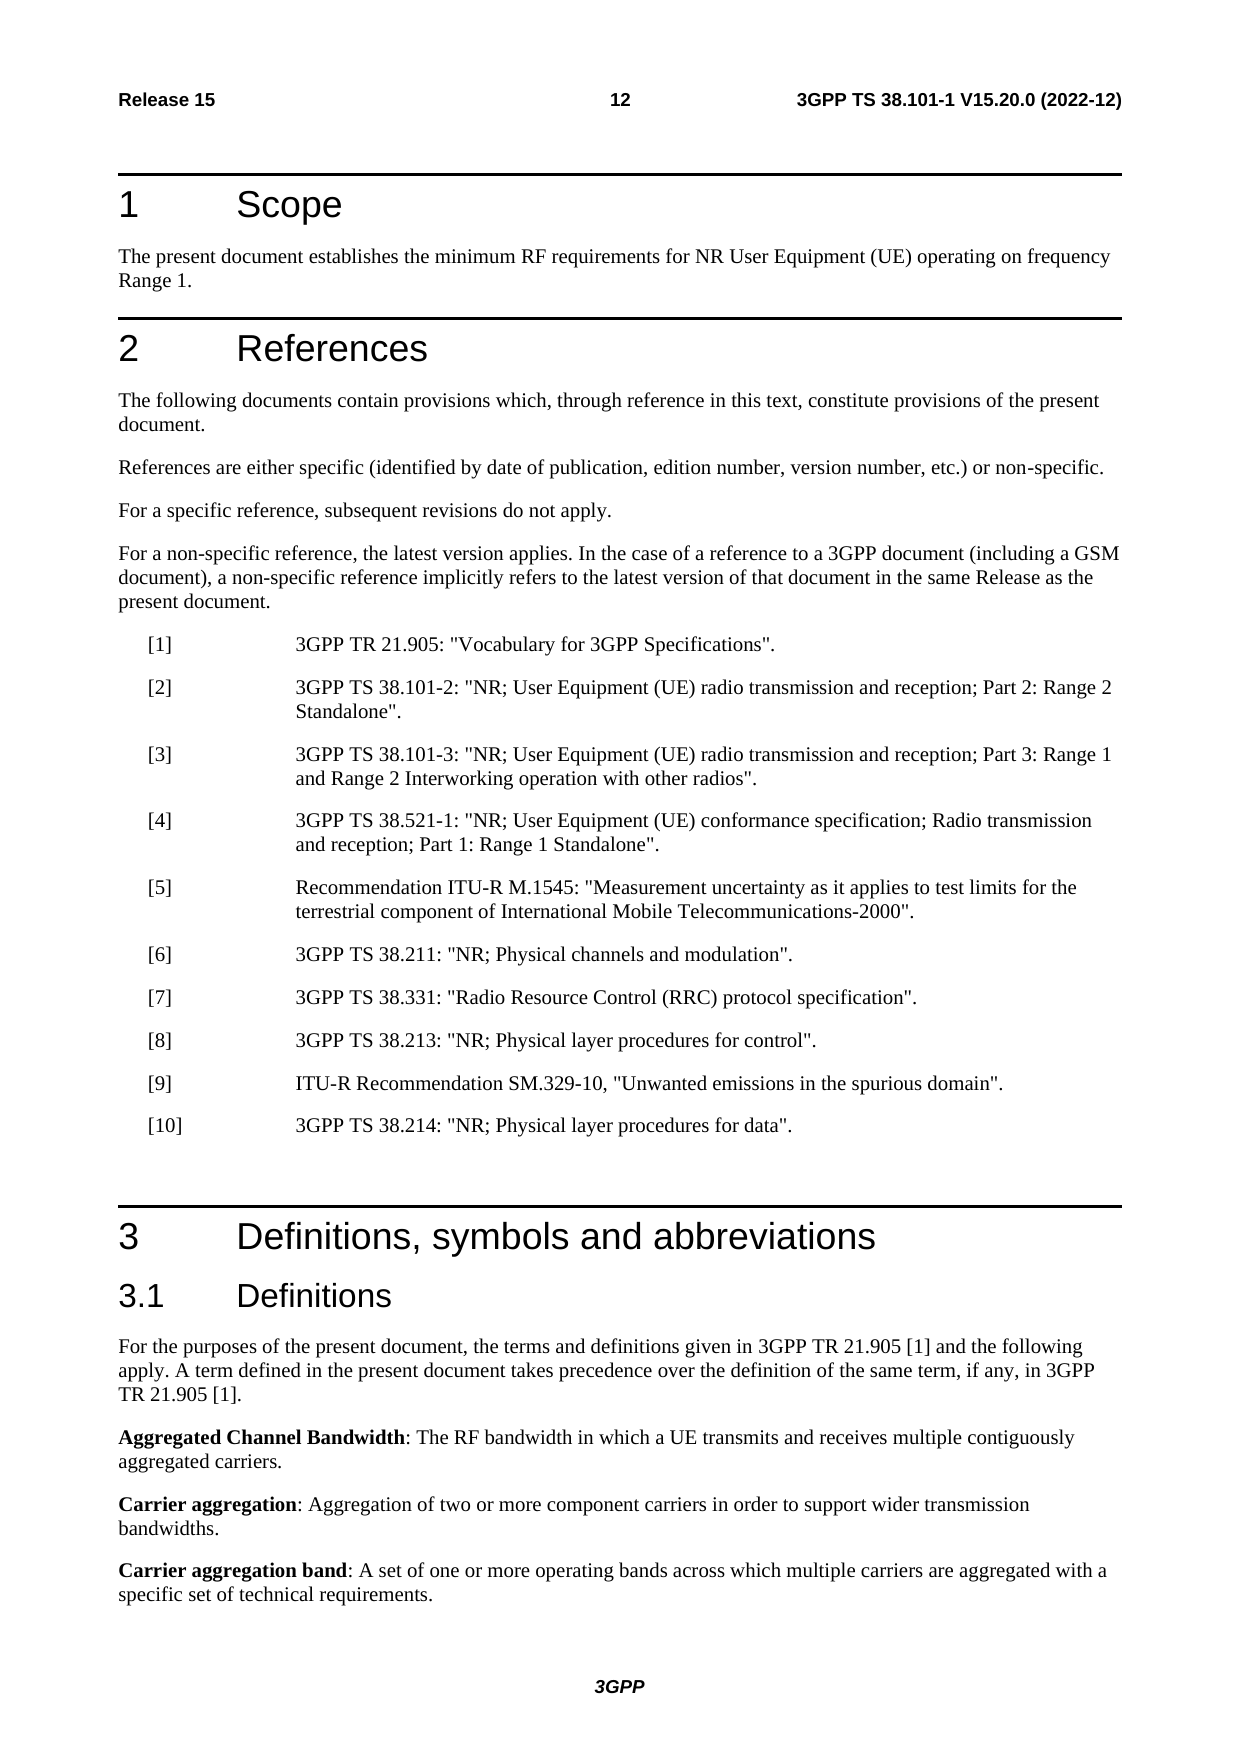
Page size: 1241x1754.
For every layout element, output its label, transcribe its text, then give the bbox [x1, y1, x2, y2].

text [10] 3GPP TS 38.214: "NR; Physical layer procedures for data". [148, 1113, 1122, 1137]
text Carrier aggregation band: A set of one or more operating bands across which multiple carriers are aggregated with a specific set of technical requirements. [118, 1558, 1122, 1606]
text [2] 3GPP TS 38.101-2: "NR; User Equipment (UE) radio transmission and reception; Part 2: Range 2 Standalone". [148, 674, 1122, 723]
text The present document establishes the minimum RF requirements for NR User Equipment (UE) operating on frequency Range 1. [118, 244, 1122, 292]
text References are either specific (identified by date of publication, edition number, version number, etc.) or non-specific. [118, 455, 1122, 479]
text [5] Recommendation ITU-R M.1545: "Measurement uncertainty as it applies to test limits for the terrestrial component of International Mobile Telecommunications-2000". [148, 875, 1122, 923]
text Aggregated Channel Bandwidth: The RF bandwidth in which a UE transmits and receives multiple contiguously aggregated carriers. [118, 1424, 1122, 1473]
subtitle 1 Scope [118, 176, 1122, 225]
text For the purposes of the present document, the terms and definitions given in 3GPP TR 21.905 [1] and the following apply. A term defined in the present document takes precedence over the definition of the same term, if any, in 3GPP TR 21.905 [1]. [118, 1334, 1122, 1406]
text [4] 3GPP TS 38.521-1: "NR; User Equipment (UE) conformance specification; Radio transmission and reception; Part 1: Range 1 Standalone". [148, 808, 1122, 856]
text [8] 3GPP TS 38.213: "NR; Physical layer procedures for control". [148, 1028, 1122, 1052]
text For a specific reference, subsequent revisions do not apply. [118, 498, 1122, 522]
subtitle 3 Definitions, symbols and abbreviations [118, 1208, 1122, 1258]
subtitle 2 References [118, 320, 1122, 369]
text [9] ITU-R Recommendation SM.329-10, "Unwanted emissions in the spurious domain". [148, 1071, 1122, 1094]
text [1] 3GPP TR 21.905: "Vocabulary for 3GPP Specifications". [148, 632, 1122, 656]
text [3] 3GPP TS 38.101-3: "NR; User Equipment (UE) radio transmission and reception; Part 3: Range 1 and Range 2 Interworking operation with other radios". [148, 741, 1122, 789]
text [7] 3GPP TS 38.331: "Radio Resource Control (RRC) protocol specification". [148, 985, 1122, 1009]
text Carrier aggregation: Aggregation of two or more component carriers in order to support wider transmission bandwidths. [118, 1491, 1122, 1539]
text The following documents contain provisions which, through reference in this text, constitute provisions of the present document. [118, 388, 1122, 436]
subtitle 3.1 Definitions [118, 1276, 1122, 1315]
text [6] 3GPP TS 38.211: "NR; Physical channels and modulation". [148, 942, 1122, 966]
text For a non-specific reference, the latest version applies. In the case of a reference to a 3GPP document (including a GSM document), a non-specific reference implicitly refers to the latest version of that document in the same Release as the present document. [118, 541, 1122, 613]
